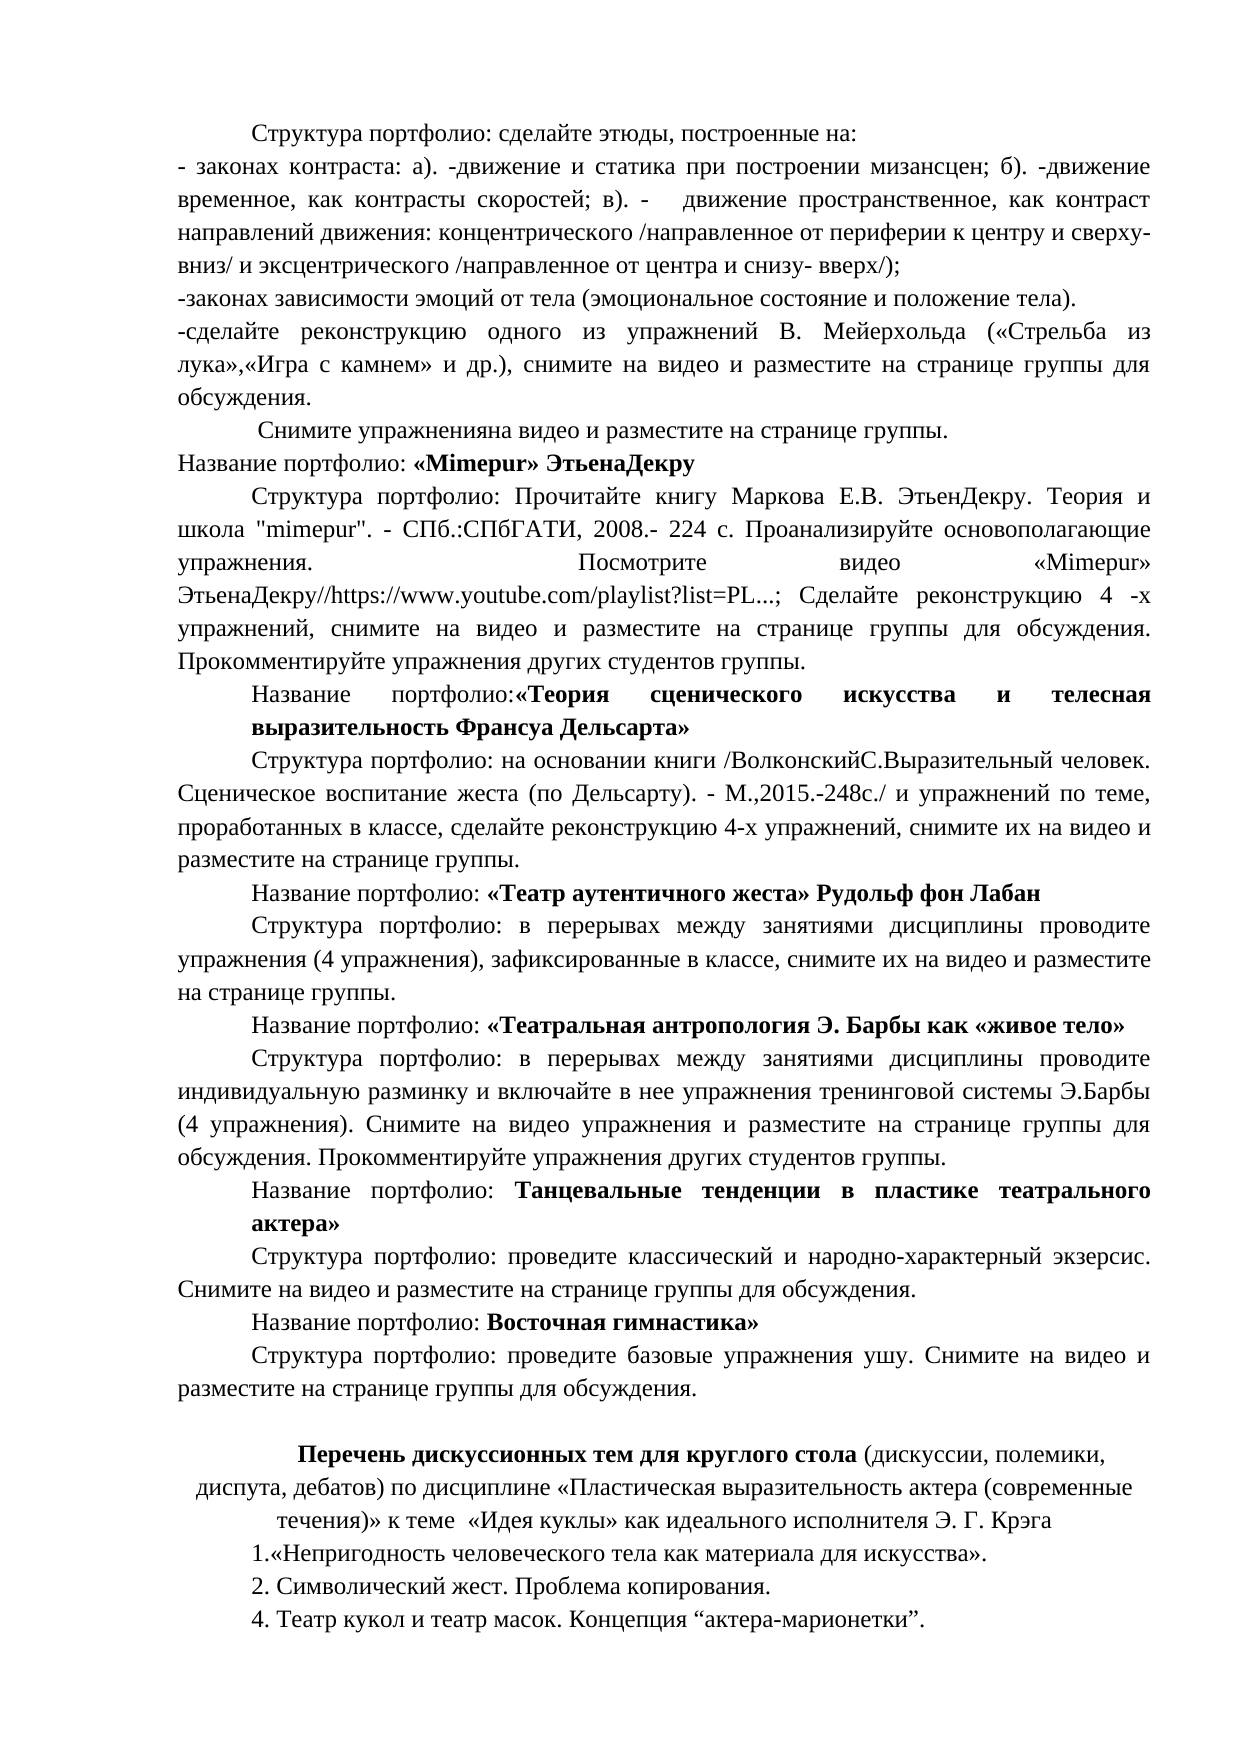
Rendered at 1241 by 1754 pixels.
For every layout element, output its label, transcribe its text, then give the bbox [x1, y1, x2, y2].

text Структура портфолио: Прочитайте книгу Маркова Е.В. ЭтьенДекру. Теория и школа "mimepur". - СПб.:СПбГАТИ, 2008.- 224 с. Проанализируйте основополагающие упражнения. Посмотрите видео «Mimepur» ЭтьенаДекру//https://www.youtube.com/playlist?list=PL...; Сделайте реконструкцию 4 -х упражнений, снимите на видео и разместите на странице группы для обсуждения. Прокомментируйте упражнения других студентов группы. [177, 481, 1152, 675]
text -законах зависимости эмоций от тела (эмоциональное состояние и положение тела). [177, 283, 1152, 312]
text Название портфолио: «Театральная антропология Э. Барбы как «живое тело» [251, 1010, 1152, 1038]
text Перечень дискуссионных тем для круглого стола (дискуссии, полемики, диспута, дебатов) по дисциплине «Пластическая выразительность актера (современные течения)» к теме «Идея куклы» как идеального исполнителя Э. Г. Крэга [177, 1439, 1152, 1534]
text 4. Театр кукол и театр масок. Концепция “актера-марионетки”. [177, 1604, 1152, 1633]
text 2. Символический жест. Проблема копирования. [177, 1571, 1152, 1600]
text -сделайте реконструкцию одного из упражнений В. Мейерхольда («Стрельба из лука»,«Игра с камнем» и др.), снимите на видео и разместите на странице группы для обсуждения. [177, 316, 1152, 411]
text Название портфолио:«Теория сценического искусства и телесная выразительность Франсуа Дельсарта» [251, 679, 1152, 741]
text Название портфолио: Танцевальные тенденции в пластике театрального актера» [251, 1175, 1152, 1237]
text Структура портфолио: проведите классический и народно-характерный экзерсис. Снимите на видео и разместите на странице группы для обсуждения. [177, 1241, 1152, 1303]
text Структура портфолио: в перерывах между занятиями дисциплины проводите упражнения (4 упражнения), зафиксированные в классе, снимите их на видео и разместите на странице группы. [177, 911, 1152, 1005]
text Структура портфолио: сделайте этюды, построенные на: [177, 118, 1152, 147]
text 1.«Непригодность человеческого тела как материала для искусства». [177, 1538, 1152, 1567]
text Название портфолио: Восточная гимнастика» [251, 1307, 1152, 1336]
text Название портфолио: «Театр аутентичного жеста» Рудольф фон Лабан [251, 878, 1152, 906]
text Название портфолио: «Mimepur» ЭтьенаДекру [177, 448, 1152, 477]
text Структура портфолио: в перерывах между занятиями дисциплины проводите индивидуальную разминку и включайте в нее упражнения тренинговой системы Э.Барбы (4 упражнения). Снимите на видео упражнения и разместите на странице группы для обсуждения. Прокомментируйте упражнения других студентов группы. [177, 1043, 1152, 1171]
text Снимите упражненияна видео и разместите на странице группы. [177, 415, 1152, 444]
text - законах контраста: а). -движение и статика при построении мизансцен; б). -движение временное, как контрасты скоростей; в). - движение пространственное, как контраст направлений движения: концентрического /направленное от периферии к центру и сверху- вниз/ и эксцентрического /направленное от центра и снизу- вверх/); [177, 151, 1152, 279]
text Структура портфолио: проведите базовые упражнения ушу. Снимите на видео и разместите на странице группы для обсуждения. [177, 1340, 1152, 1402]
text Структура портфолио: на основании книги /ВолконскийС.Выразительный человек. Сценическое воспитание жеста (по Дельсарту). - М.,2015.-248с./ и упражнений по теме, проработанных в классе, сделайте реконструкцию 4-х упражнений, снимите их на видео и разместите на странице группы. [177, 746, 1152, 873]
